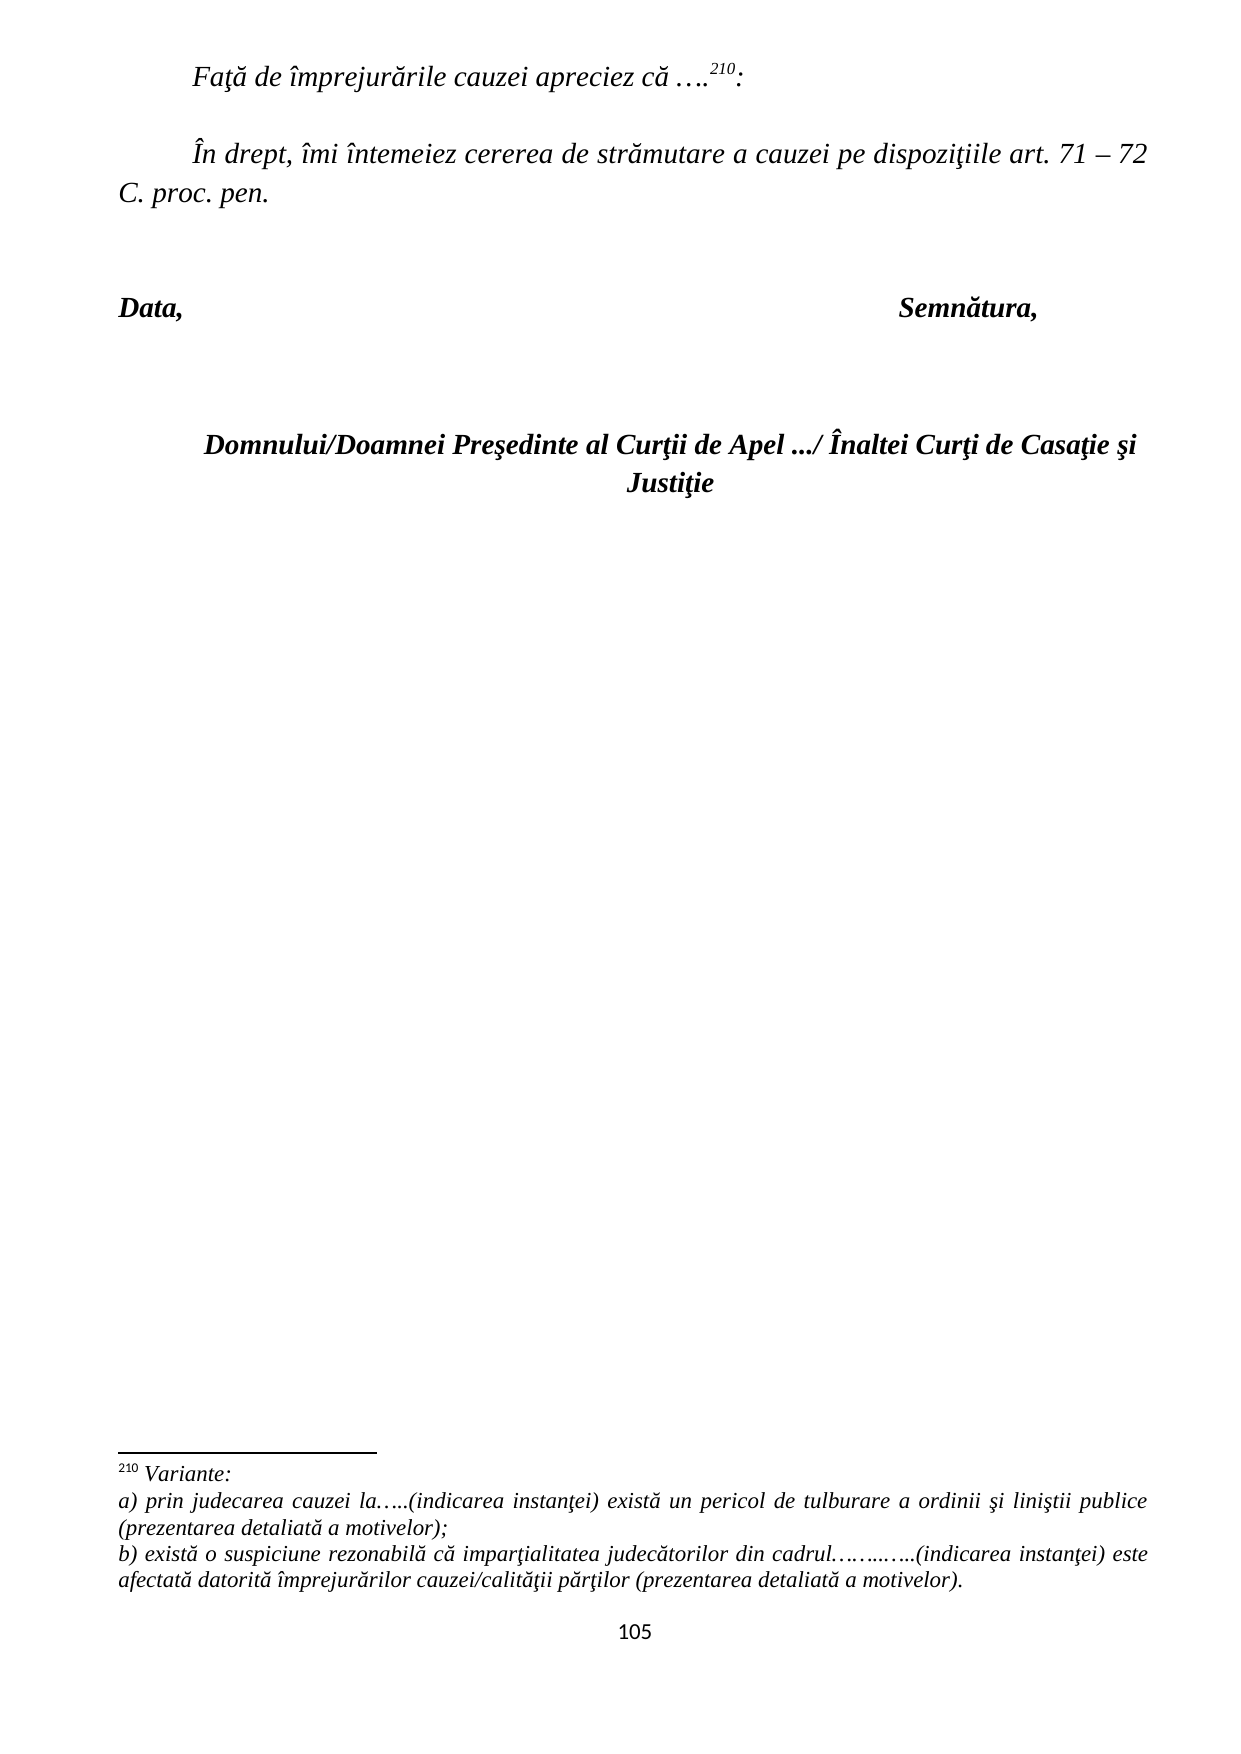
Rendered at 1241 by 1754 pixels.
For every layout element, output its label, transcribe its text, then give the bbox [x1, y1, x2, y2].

text Data, Semnătura, [118, 290, 1152, 324]
text În drept, îmi întemeiez cererea de strămutare a cauzei pe dispoziţiile art. 71 – . proc. pen. [118, 136, 1152, 208]
text Domnului/Doamnei Preşedinte al Curţii de Apel .../ Înaltei Curţi de Casaţie şi Justiţie [192, 427, 1152, 499]
text Faţă de împrejurările cauzei apreciez că ….: [118, 59, 1152, 93]
